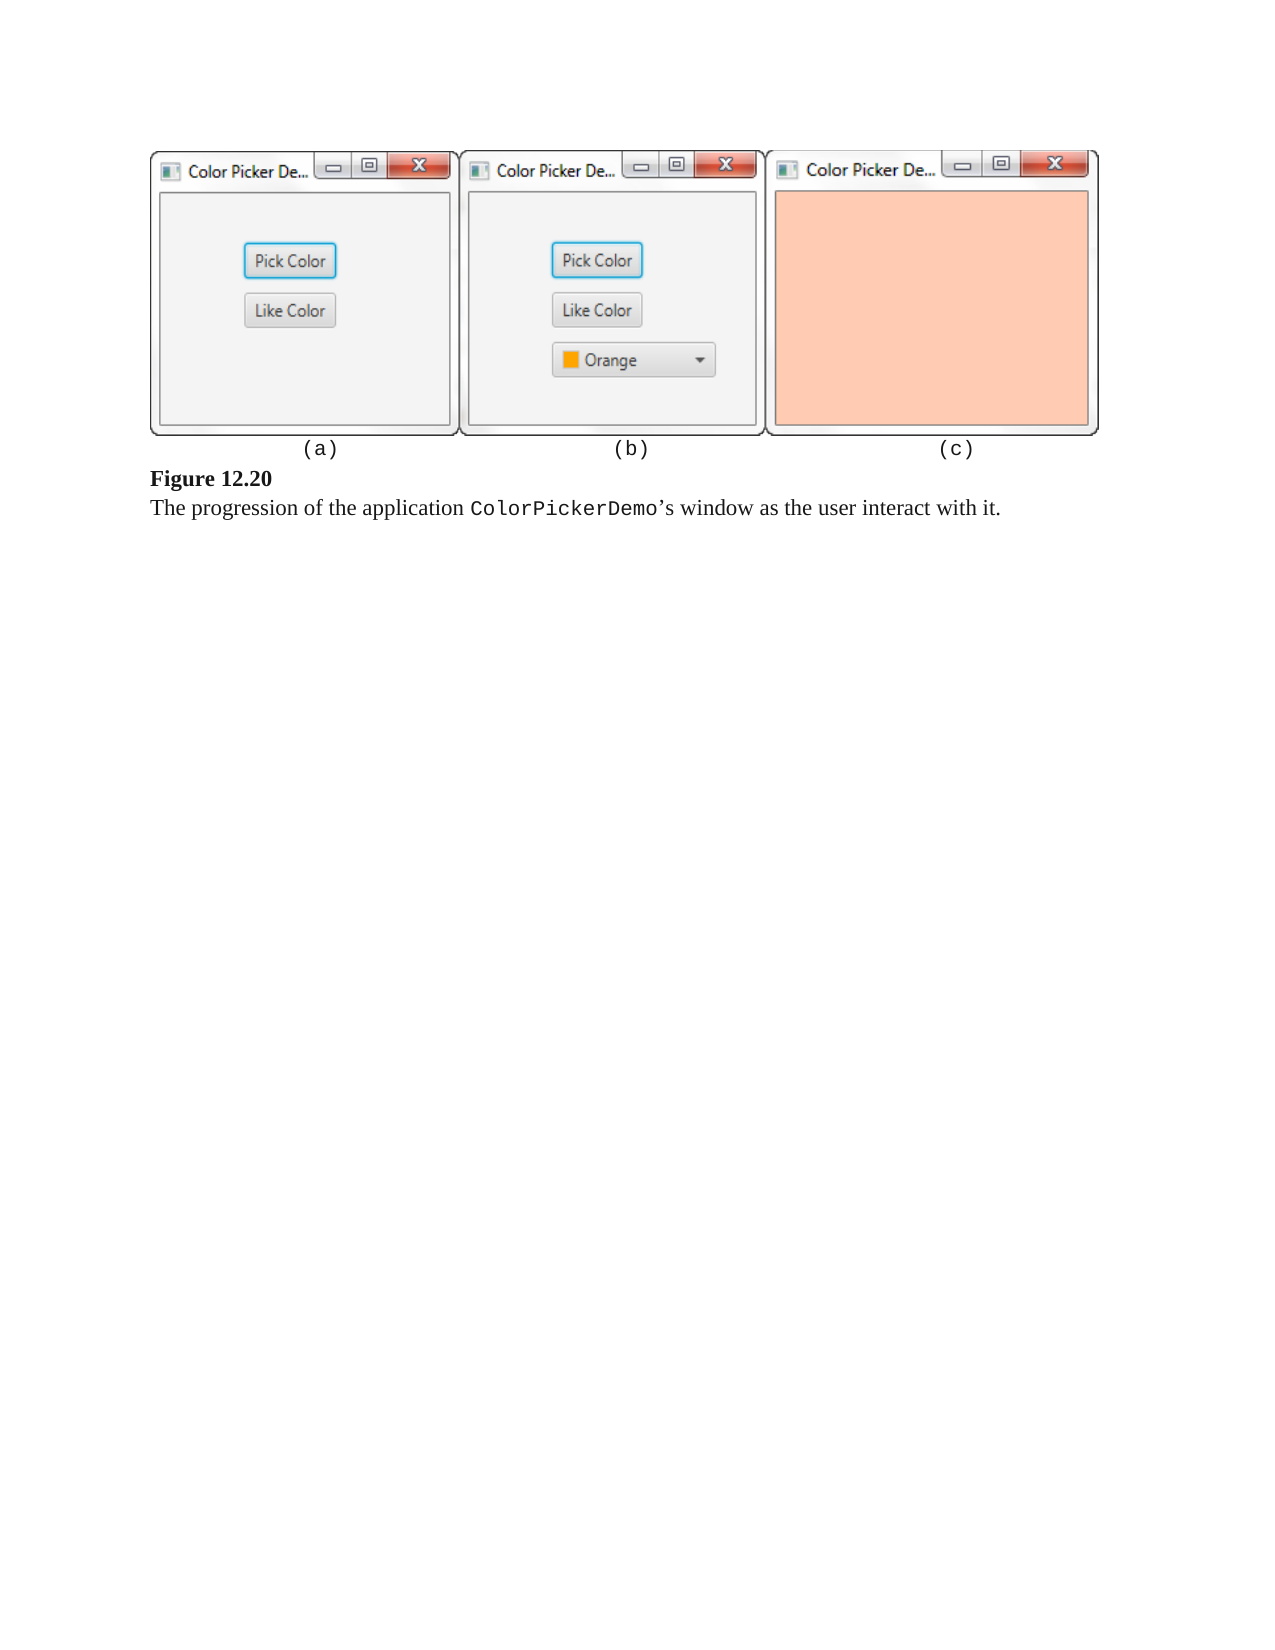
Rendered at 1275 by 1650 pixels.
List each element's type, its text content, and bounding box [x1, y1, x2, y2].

picture [150, 150, 1099, 436]
text Figure 12.20 [150, 464, 1125, 491]
list (b) (c) [301, 438, 1125, 462]
text The progression of the application ColorPickerDemo’s window as the user interact with it. [150, 494, 1125, 521]
